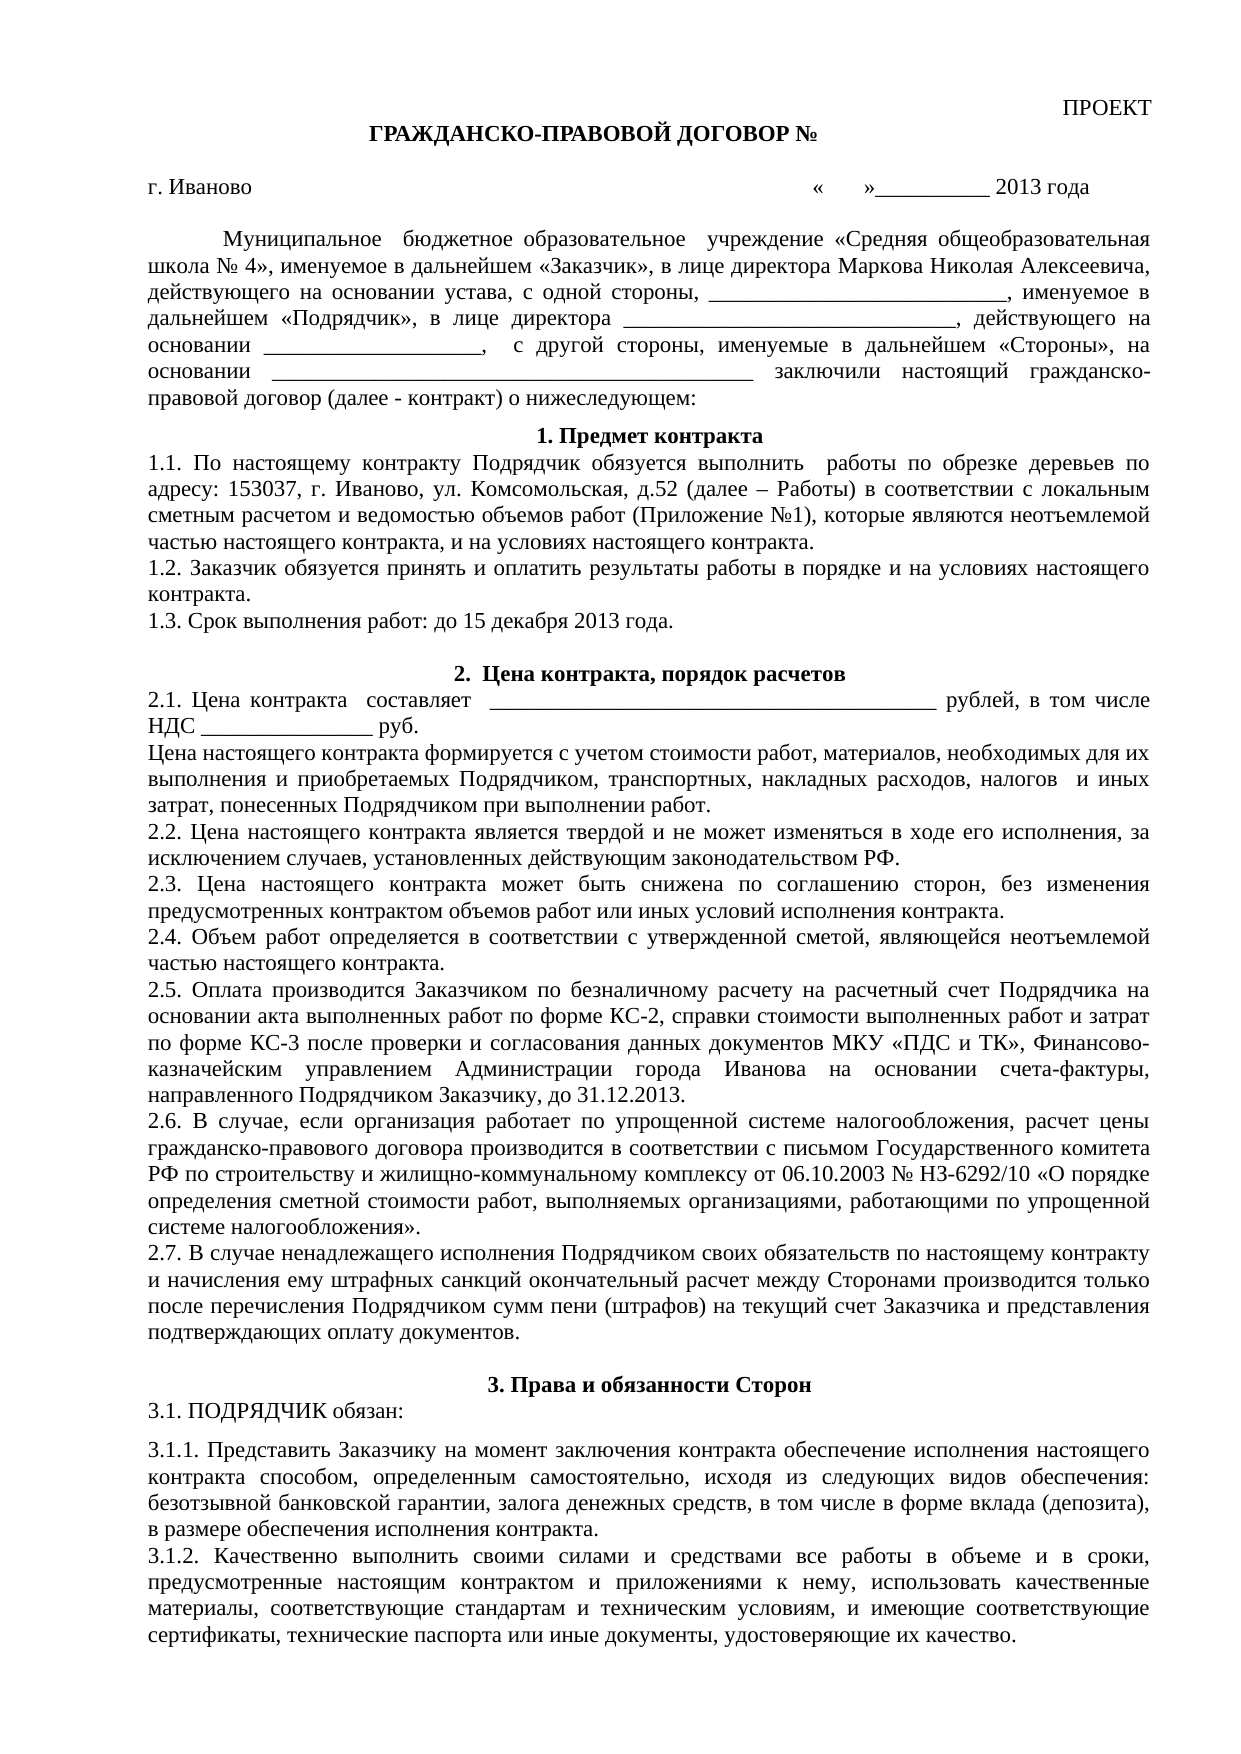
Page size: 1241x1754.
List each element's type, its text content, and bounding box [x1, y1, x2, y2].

text 2.5. Оплата производится Заказчиком по безналичному расчету на расчетный счет Подрядчика на основании акта выполненных работ по форме КС-2, справки стоимости выполненных работ и затрат по форме КС-3 после проверки и согласования данных документов МКУ «ПДС и ТК», Финансово-казначейским управлением Администрации города Иванова на основании счета-фактуры, направленного Подрядчиком Заказчику, до 31.12.2013. [148, 976, 1152, 1108]
text г. Иваново « »__________ 2013 года [148, 173, 1152, 199]
text Муниципальное бюджетное образовательное учреждение «Средняя общеобразовательная школа № 4», именуемое в дальнейшем «Заказчик», в лице директора Маркова Николая Алексеевича, действующего на основании устава, с одной стороны, __________________________, именуемое в дальнейшем «Подрядчик», в лице директора _____________________________, действующего на основании ___________________, с другой стороны, именуемые в дальнейшем «Стороны», на основании __________________________________________ заключили настоящий гражданско-правовой договор (далее - контракт) о нижеследующем: [148, 225, 1152, 410]
text 1.1. По настоящему контракту Подрядчик обязуется выполнить работы по обрезке деревьев по адресу: . Иваново, ул. Комсомольская, д.52 (далее – Работы) в соответствии с локальным сметным расчетом и ведомостью объемов работ (Приложение №1), которые являются неотъемлемой частью настоящего контракта, и на условиях настоящего контракта. [148, 449, 1152, 554]
text Цена настоящего контракта формируется с учетом стоимости работ, материалов, необходимых для их выполнения и приобретаемых Подрядчиком, транспортных, накладных расходов, налогов и иных затрат, понесенных Подрядчиком при выполнении работ. [148, 739, 1152, 818]
text ПРОЕКТ [148, 94, 1152, 120]
text 1. Предмет контракта [148, 422, 1152, 449]
text 2.4. Объем работ определяется в соответствии с утвержденной сметой, являющейся неотъемлемой частью настоящего контракта. [148, 923, 1152, 976]
text 3.1. ПОДРЯДЧИК обязан: [148, 1397, 1152, 1424]
text 3.1.2. Качественно выполнить своими силами и средствами все работы в объеме и в сроки, предусмотренные настоящим контрактом и приложениями к нему, использовать качественные материалы, соответствующие стандартам и техническим условиям, и имеющие соответствующие сертификаты, технические паспорта или иные документы, удостоверяющие их качество. [148, 1542, 1152, 1647]
text ГРАЖДАНСКО-ПРАВОВОЙ ДОГОВОР № [369, 120, 1152, 146]
text 3.1.1. Представить Заказчику на момент заключения контракта обеспечение исполнения настоящего контракта способом, определенным самостоятельно, исходя из следующих видов обеспечения: безотзывной банковской гарантии, залога денежных средств, в том числе в форме вклада (депозита), в размере обеспечения исполнения контракта. [148, 1436, 1152, 1542]
text 2.1. Цена контракта составляет _______________________________________ рублей, в том числе НДС _______________ руб. [148, 686, 1152, 739]
text 2.6. В случае, если организация работает по упрощенной системе налогообложения, расчет цены гражданско-правового договора производится в соответствии с письмом Государственного комитета РФ по строительству и жилищно-коммунальному комплексу от 06.10.2003 № НЗ-6292/10 «О порядке определения сметной стоимости работ, выполняемых организациями, работающими по упрощенной системе налогообложения». [148, 1108, 1152, 1239]
text 1.3. Срок выполнения работ: до 15 декабря 2013 года. [148, 607, 1152, 633]
text 1.2. Заказчик обязуется принять и оплатить результаты работы в порядке и на условиях настоящего контракта. [148, 554, 1152, 607]
text 2.3. Цена настоящего контракта может быть снижена по соглашению сторон, без изменения предусмотренных контрактом объемов работ или иных условий исполнения контракта. [148, 870, 1152, 923]
text 2.7. В случае ненадлежащего исполнения Подрядчиком своих обязательств по настоящему контракту и начисления ему штрафных санкций окончательный расчет между Сторонами производится только после перечисления Подрядчиком сумм пени (штрафов) на текущий счет Заказчика и представления подтверждающих оплату документов. [148, 1239, 1152, 1345]
text 3. Права и обязанности Сторон [148, 1371, 1152, 1397]
text 2.2. Цена настоящего контракта является твердой и не может изменяться в ходе его исполнения, за исключением случаев, установленных действующим законодательством РФ. [148, 818, 1152, 870]
text 2. Цена контракта, порядок расчетов [148, 659, 1152, 686]
